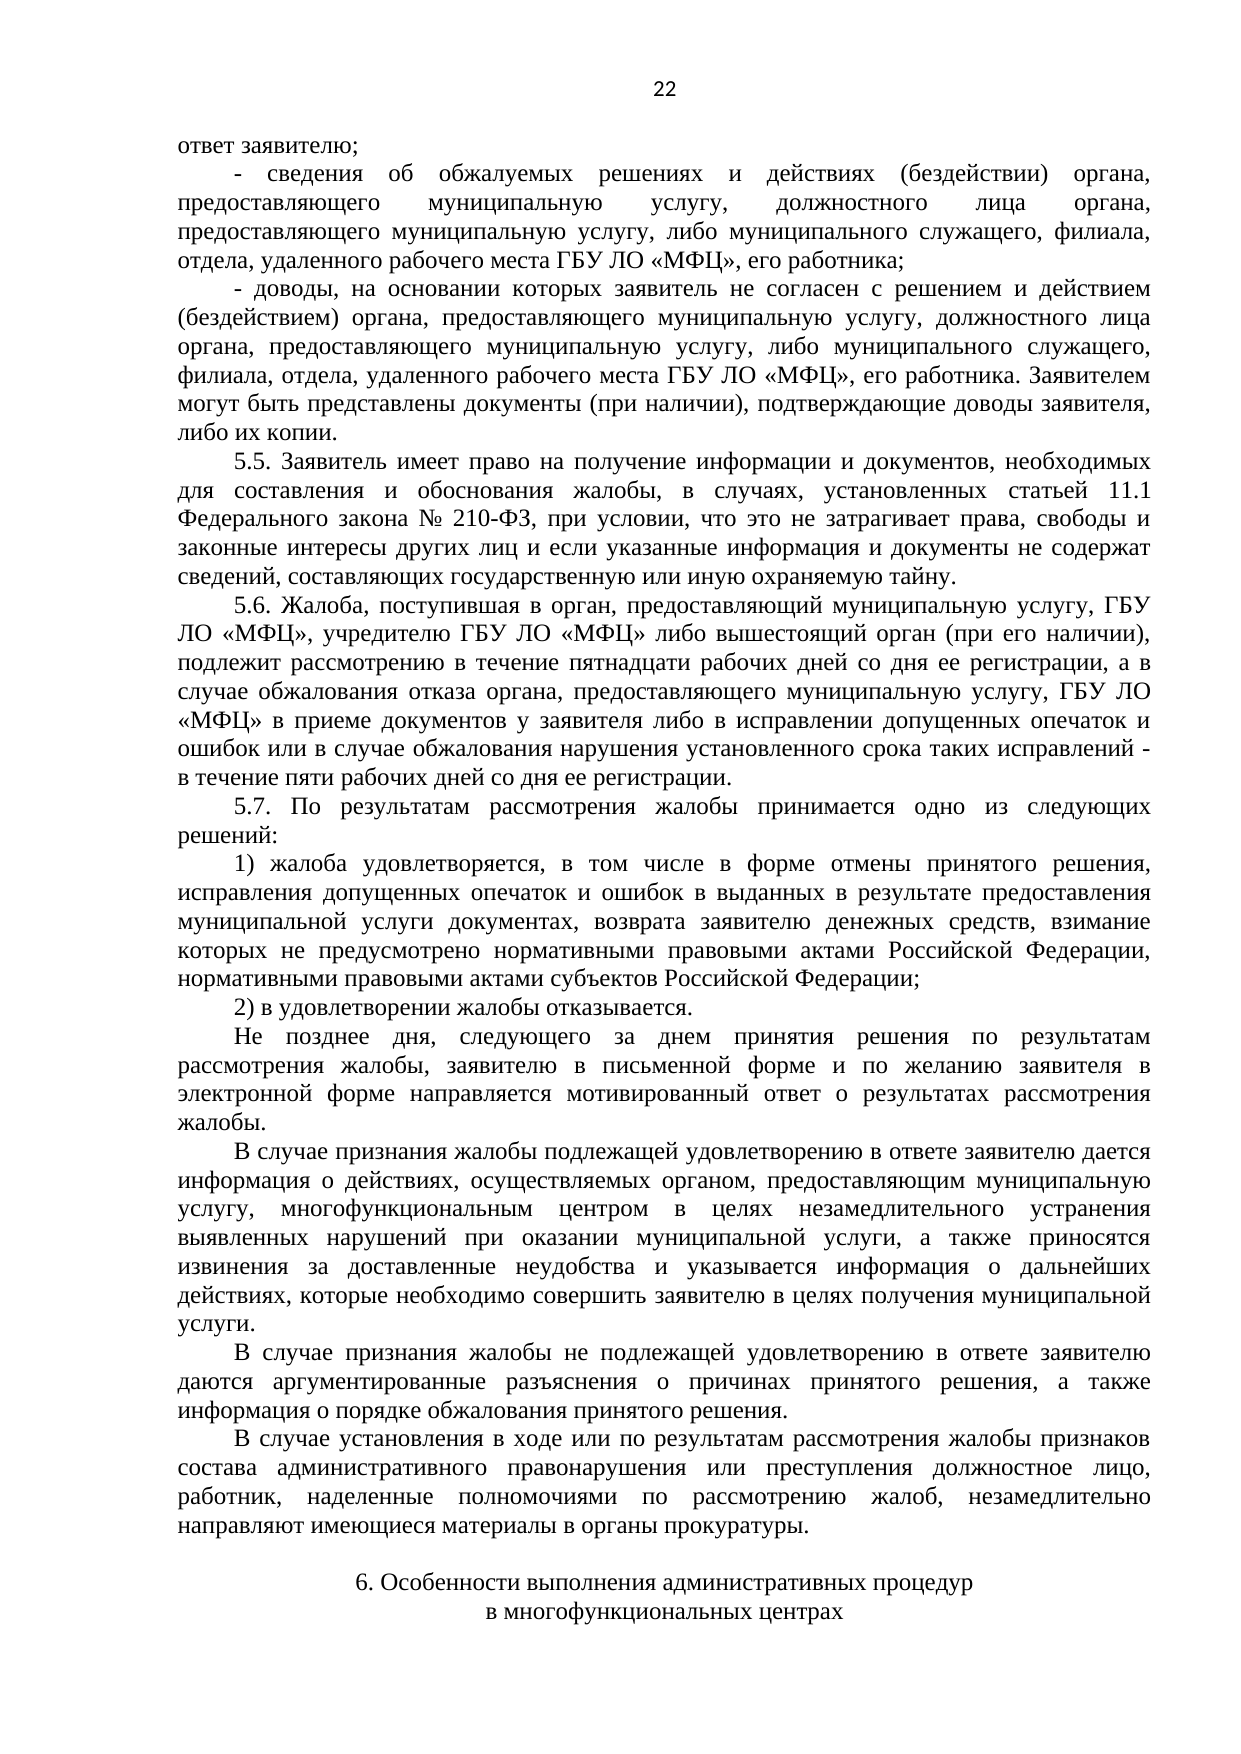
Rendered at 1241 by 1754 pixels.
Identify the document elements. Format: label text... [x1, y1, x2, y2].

text 5.7. По результатам рассмотрения жалобы принимается одно из следующих решений: [177, 791, 1152, 848]
text - сведения об обжалуемых решениях и действиях (бездействии) органа, предоставляющего муниципальную услугу, должностного лица органа, предоставляющего муниципальную услугу, либо муниципального служащего, филиала, отдела, удаленного рабочего места ГБУ ЛО «МФЦ», его работника; [177, 158, 1152, 273]
text Не позднее дня, следующего за днем принятия решения по результатам рассмотрения жалобы, заявителю в письменной форме и по желанию заявителя в электронной форме направляется мотивированный ответ о результатах рассмотрения жалобы. [177, 1021, 1152, 1136]
text В случае установления в ходе или по результатам рассмотрения жалобы признаков состава административного правонарушения или преступления должностное лицо, работник, наделенные полномочиями по рассмотрению жалоб, незамедлительно направляют имеющиеся материалы в органы прокуратуры. [177, 1423, 1152, 1538]
text В случае признания жалобы не подлежащей удовлетворению в ответе заявителю даются аргументированные разъяснения о причинах принятого решения, а также информация о порядке обжалования принятого решения. [177, 1337, 1152, 1423]
text В случае признания жалобы подлежащей удовлетворению в ответе заявителю дается информация о действиях, осуществляемых органом, предоставляющим муниципальную услугу, многофункциональным центром в целях незамедлительного устранения выявленных нарушений при оказании муниципальной услуги, а также приносятся извинения за доставленные неудобства и указывается информация о дальнейших действиях, которые необходимо совершить заявителю в целях получения муниципальной услуги. [177, 1136, 1152, 1337]
text 5.6. Жалоба, поступившая в орган, предоставляющий муниципальную услугу, ГБУ ЛО «МФЦ», учредителю ГБУ ЛО «МФЦ» либо вышестоящий орган (при его наличии), подлежит рассмотрению в течение пятнадцати рабочих дней со дня ее регистрации, а в случае обжалования отказа органа, предоставляющего муниципальную услугу, ГБУ ЛО «МФЦ» в приеме документов у заявителя либо в исправлении допущенных опечаток и ошибок или в случае обжалования нарушения установленного срока таких исправлений - в течение пяти рабочих дней со дня ее регистрации. [177, 590, 1152, 791]
text - доводы, на основании которых заявитель не согласен с решением и действием (бездействием) органа, предоставляющего муниципальную услугу, должностного лица органа, предоставляющего муниципальную услугу, либо муниципального служащего, филиала, отдела, удаленного рабочего места ГБУ ЛО «МФЦ», его работника. Заявителем могут быть представлены документы (при наличии), подтверждающие доводы заявителя, либо их копии. [177, 273, 1152, 446]
text 6. Особенности выполнения административных процедур [177, 1567, 1152, 1596]
text 5.5. Заявитель имеет право на получение информации и документов, необходимых для составления и обоснования жалобы, в случаях, установленных статьей 11.1 Федерального закона № 210-ФЗ, при условии, что это не затрагивает права, свободы и законные интересы других лиц и если указанные информация и документы не содержат сведений, составляющих государственную или иную охраняемую тайну. [177, 446, 1152, 590]
text в многофункциональных центрах [177, 1596, 1152, 1625]
text 1) жалоба удовлетворяется, в том числе в форме отмены принятого решения, исправления допущенных опечаток и ошибок в выданных в результате предоставления муниципальной услуги документах, возврата заявителю денежных средств, взимание которых не предусмотрено нормативными правовыми актами Российской Федерации, нормативными правовыми актами субъектов Российской Федерации; [177, 848, 1152, 992]
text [177, 130, 1152, 158]
text 2) в удовлетворении жалобы отказывается. [177, 992, 1152, 1021]
